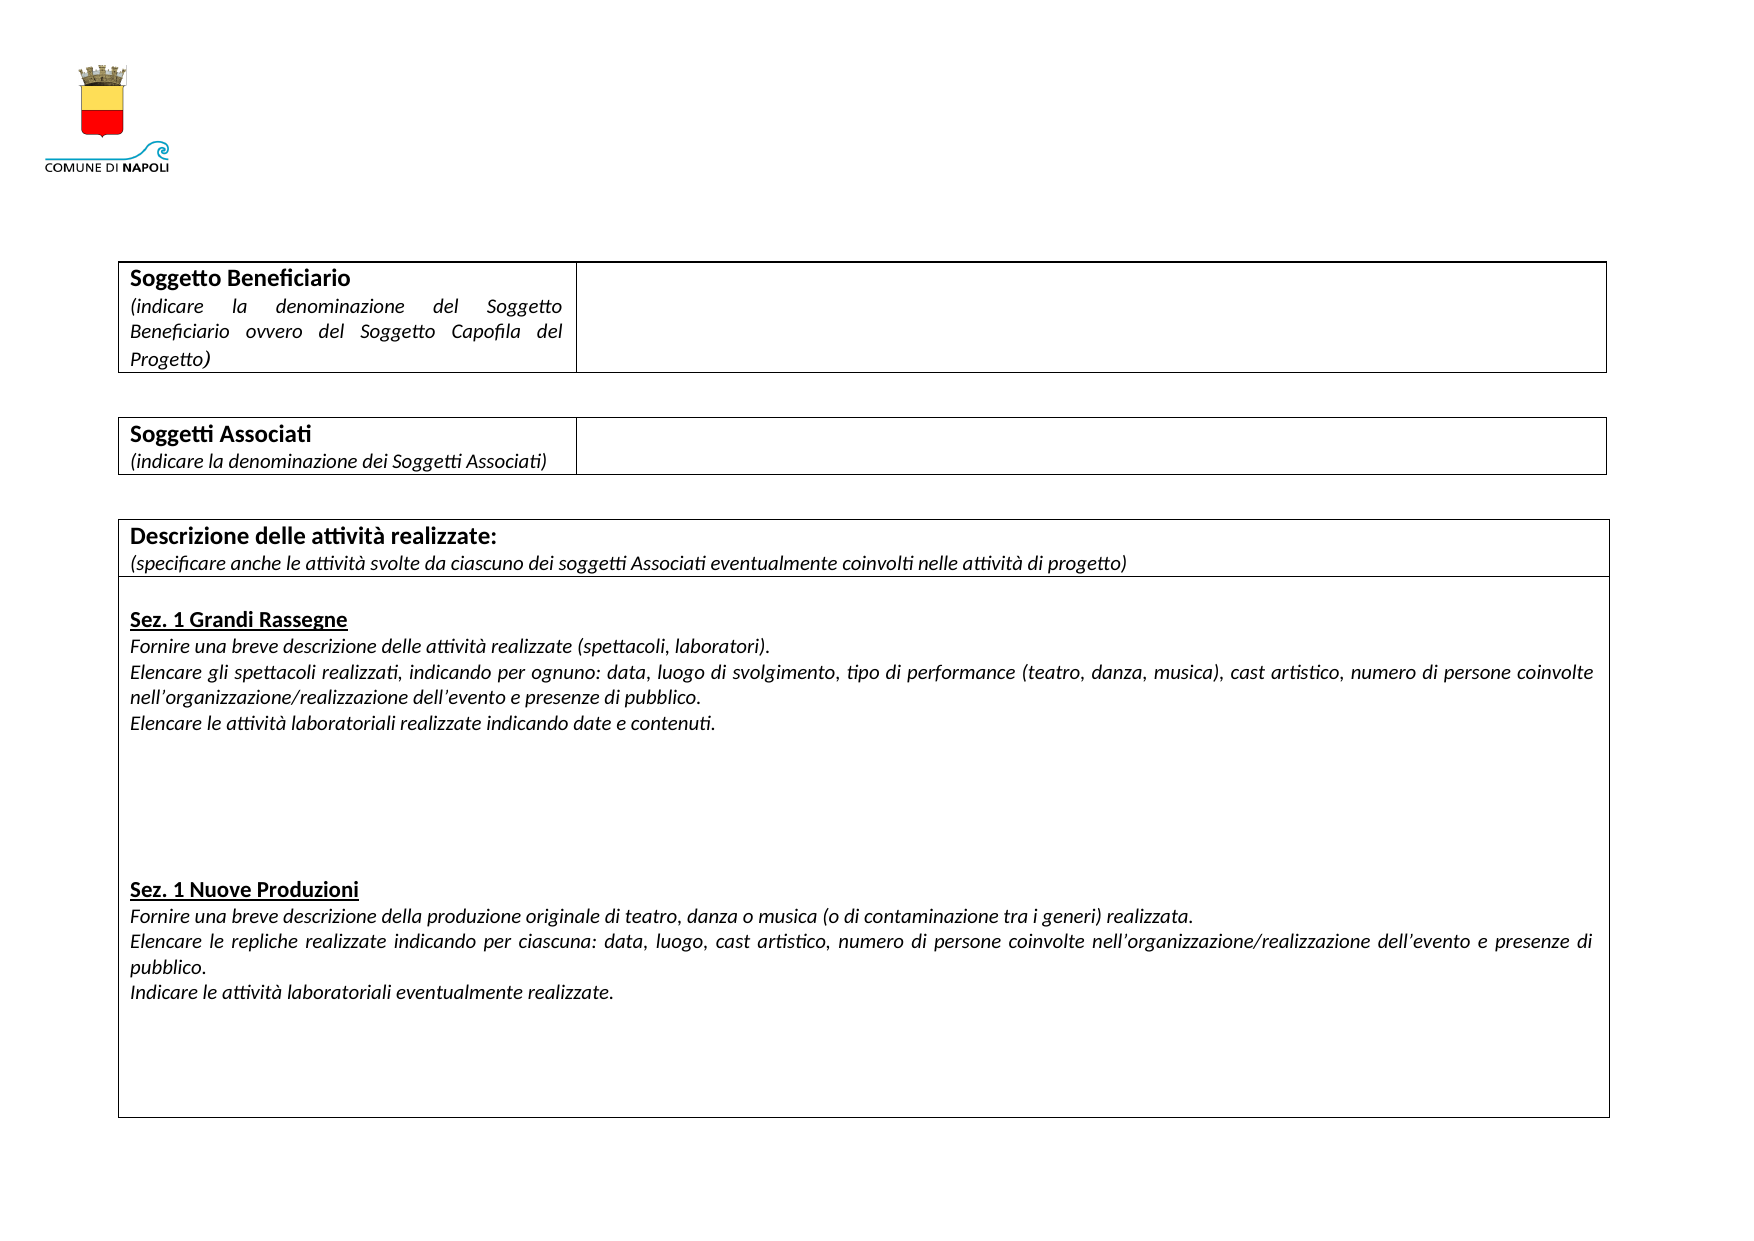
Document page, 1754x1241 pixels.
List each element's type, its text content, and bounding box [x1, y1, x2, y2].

table_header [577, 418, 1606, 474]
table_header Soggetto Beneficiario (indicare la denominazione del Soggetto Beneficiario ovvero del Soggetto Capofila del Progetto) [119, 263, 576, 372]
picture [45, 143, 169, 172]
table_header Soggetti Associati (indicare la denominazione dei Soggetti Associati) [119, 418, 576, 474]
table_header Descrizione delle attività realizzate: (specificare anche le attività svolte da ciascuno dei soggetti Associati eventualmente coinvolti nelle attività di progetto) [119, 520, 1609, 576]
table_header [577, 263, 1606, 372]
picture [160, 153, 169, 158]
picture [45, 65, 169, 158]
